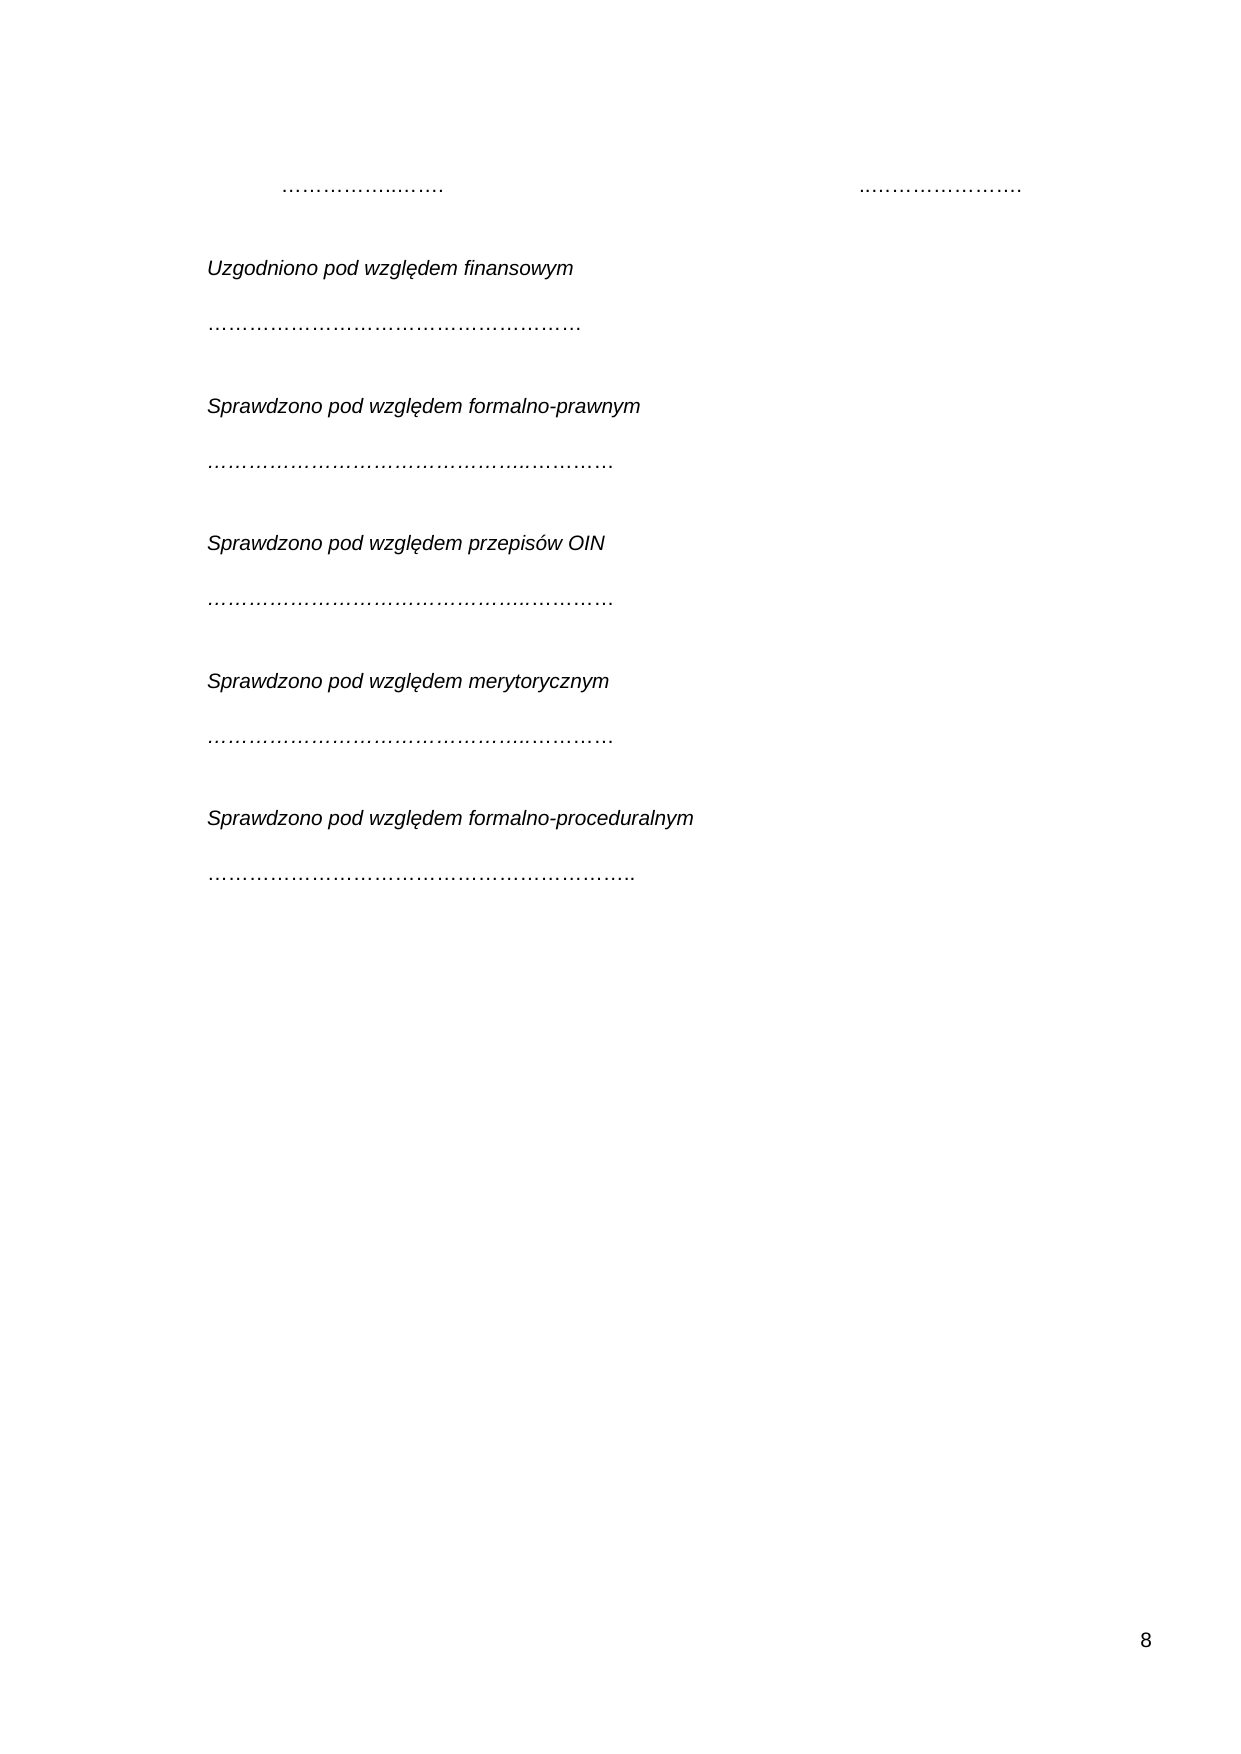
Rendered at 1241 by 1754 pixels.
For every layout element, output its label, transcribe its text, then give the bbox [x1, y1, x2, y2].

text Sprawdzono pod względem formalno-proceduralnym [207, 806, 1152, 830]
text ………………………………………..………… [207, 448, 1152, 472]
text Sprawdzono pod względem przepisów OIN [207, 531, 1152, 555]
text ……………………………………………… [207, 311, 1152, 335]
text …………………………………………………….. [207, 861, 1152, 885]
text ……………..……. ..…………………. [207, 173, 1152, 197]
text Sprawdzono pod względem formalno-prawnym [207, 393, 1152, 417]
text ………………………………………..………… [207, 723, 1152, 747]
subtitle Uzgodniono pod względem finansowym [207, 256, 1152, 280]
text Sprawdzono pod względem merytorycznym [207, 668, 1152, 692]
text ………………………………………..………… [207, 586, 1152, 610]
